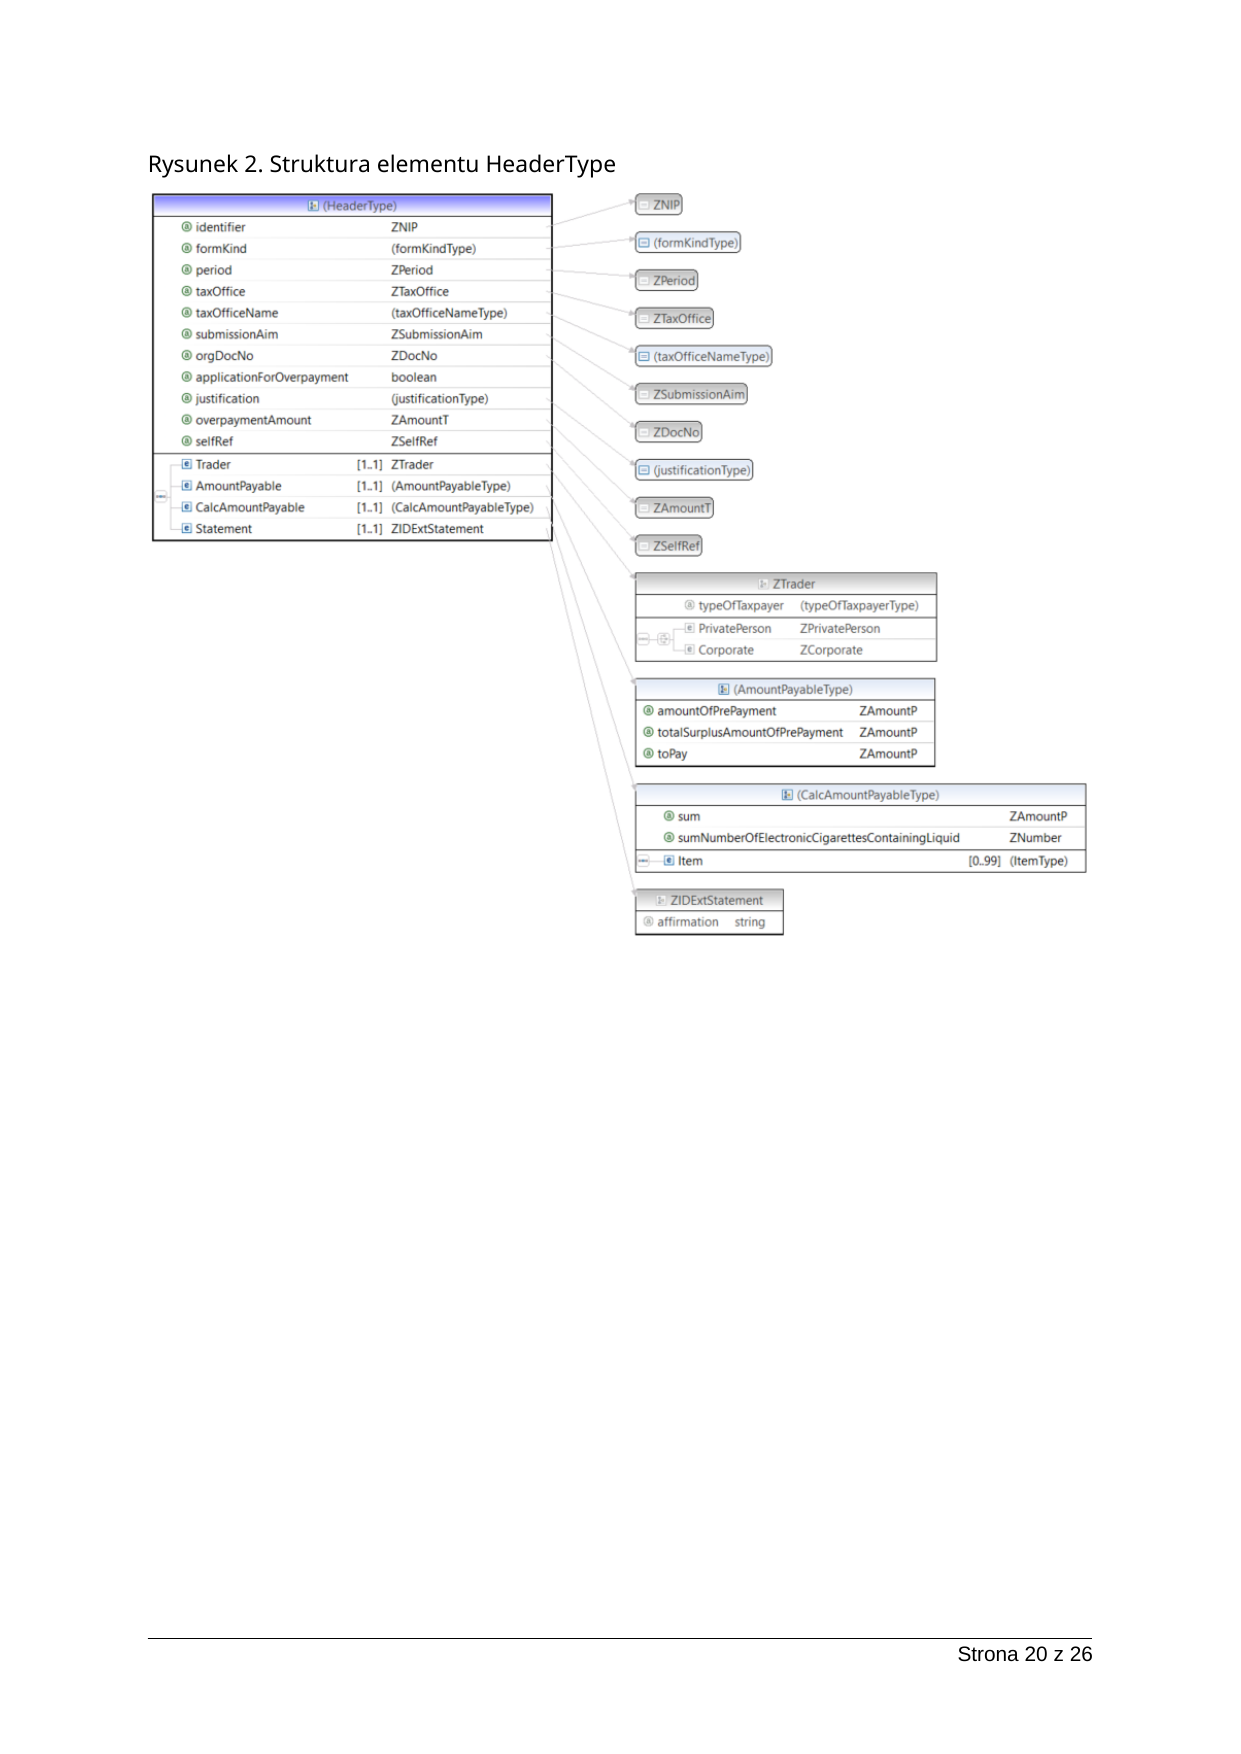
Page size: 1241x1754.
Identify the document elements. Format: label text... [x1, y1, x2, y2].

picture [147, 185, 1092, 941]
